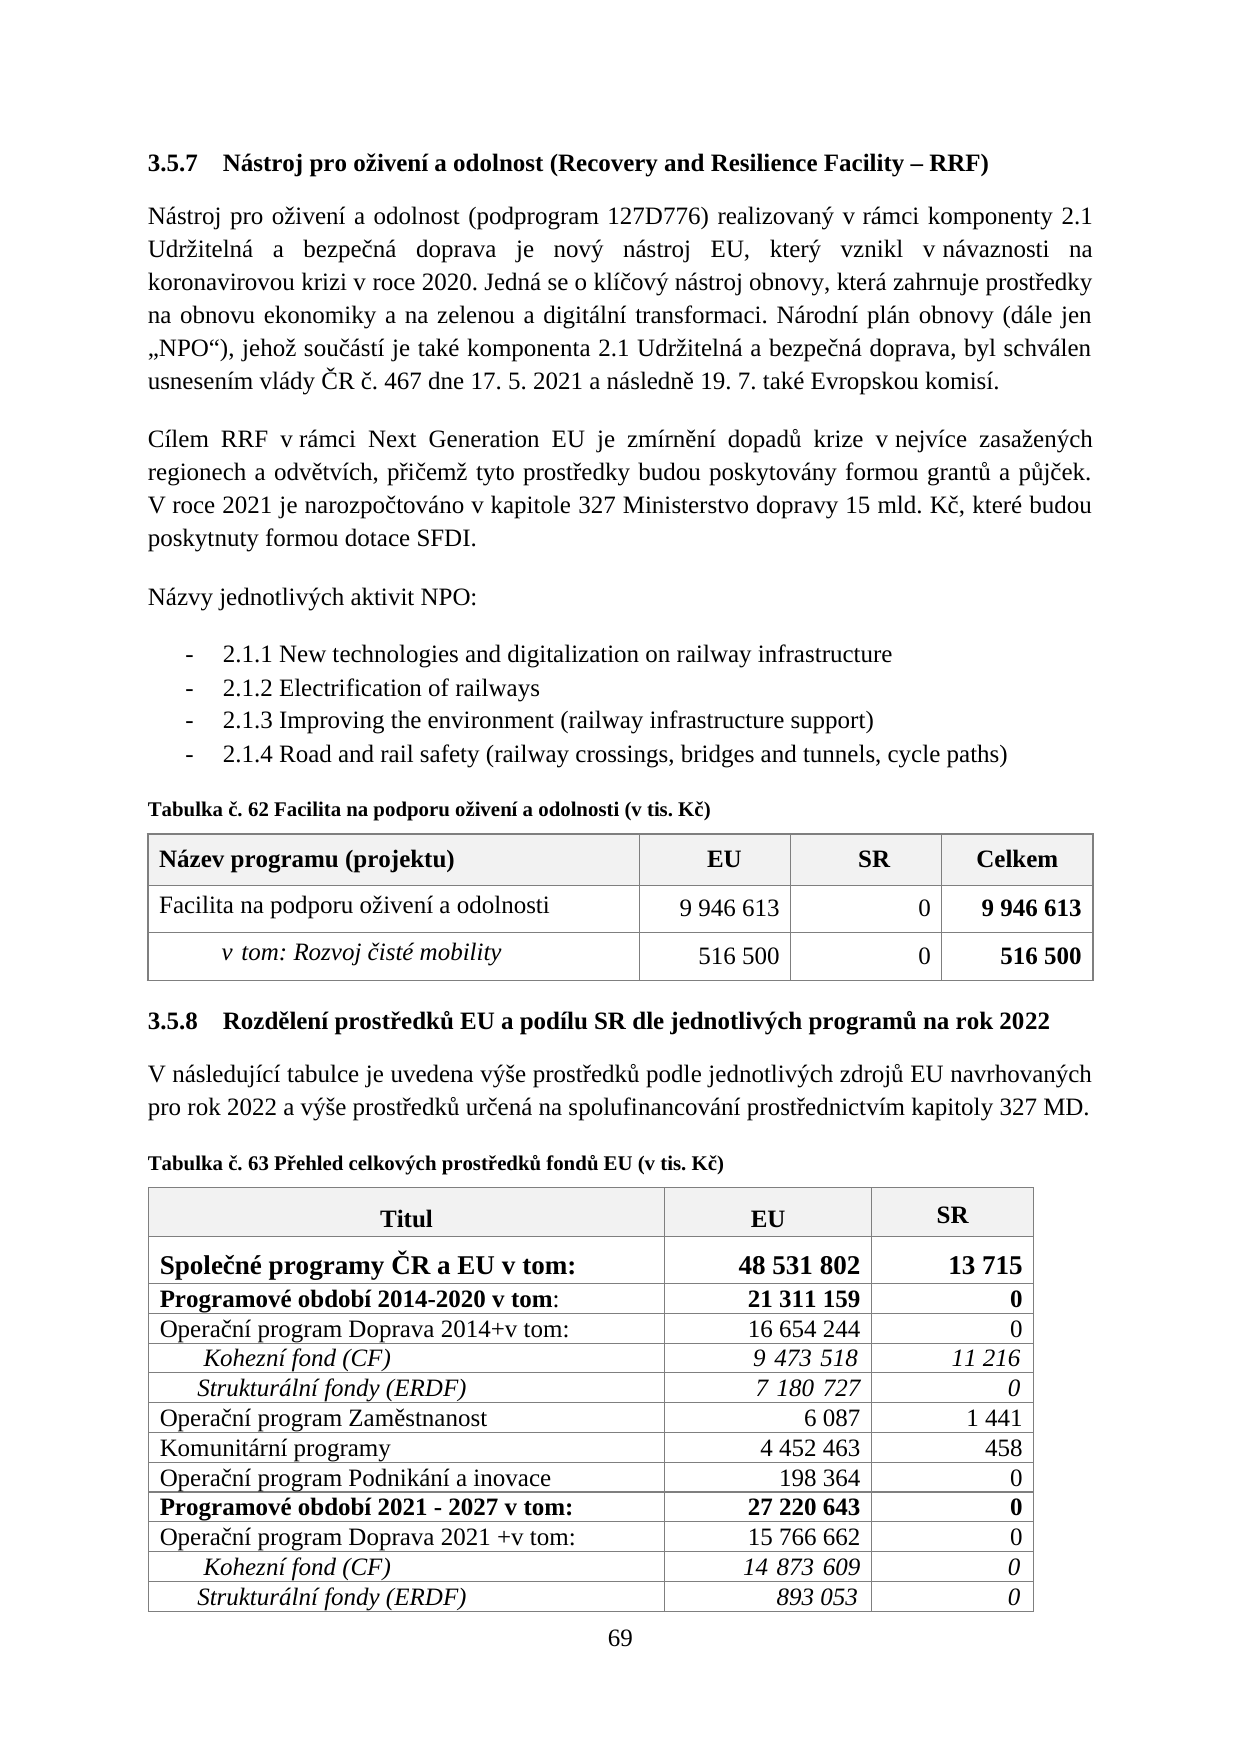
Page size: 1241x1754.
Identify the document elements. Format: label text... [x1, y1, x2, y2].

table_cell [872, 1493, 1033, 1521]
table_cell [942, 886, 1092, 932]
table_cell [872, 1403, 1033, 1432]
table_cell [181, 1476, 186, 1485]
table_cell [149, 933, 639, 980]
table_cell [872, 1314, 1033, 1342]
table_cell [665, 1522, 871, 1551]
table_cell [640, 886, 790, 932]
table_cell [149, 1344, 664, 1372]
text Nástroj pro oživení a odolnost (podprogram 127D776) realizovaný v rámci komponenty 2.1 Udržitelná a bezpečná doprava je nový nástroj EU, který vznikl v návaznosti na koronavirovou krizi v roce 2020. Jedná se o klíčový nástroj obnovy, která zahrnuje prostředky na obnovu ekonomiky a na zelenou a digitální transformaci. Národní plán obnovy (dále jen „NPO“), jehož součástí je také komponenta 2.1 Udržitelná a bezpečná doprava, byl schválen usnesením vlády ČR č. 467 dne 17. 5. 2021 a následně 19. 7. také Evropskou komisí. [148, 201, 1093, 395]
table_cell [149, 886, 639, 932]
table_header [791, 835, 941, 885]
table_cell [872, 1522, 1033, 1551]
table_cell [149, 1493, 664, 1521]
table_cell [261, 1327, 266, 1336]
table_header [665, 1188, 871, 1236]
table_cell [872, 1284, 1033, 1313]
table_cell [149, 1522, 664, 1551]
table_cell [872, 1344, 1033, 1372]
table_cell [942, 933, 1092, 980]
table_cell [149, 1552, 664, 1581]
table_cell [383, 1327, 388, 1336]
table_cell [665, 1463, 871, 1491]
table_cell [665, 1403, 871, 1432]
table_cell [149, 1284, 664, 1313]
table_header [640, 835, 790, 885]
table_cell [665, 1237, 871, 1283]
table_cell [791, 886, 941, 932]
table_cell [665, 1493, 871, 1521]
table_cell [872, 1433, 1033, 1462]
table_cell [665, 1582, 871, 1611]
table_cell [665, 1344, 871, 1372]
text Názvy jednotlivých aktivit NPO: [148, 582, 1093, 610]
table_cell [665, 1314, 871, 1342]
list 2.1.3 Improving the environment (railway infrastructure support) [185, 706, 1093, 734]
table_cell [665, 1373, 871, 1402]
list 2.1.4 Road and rail safety (railway crossings, bridges and tunnels, cycle paths) [185, 739, 1093, 767]
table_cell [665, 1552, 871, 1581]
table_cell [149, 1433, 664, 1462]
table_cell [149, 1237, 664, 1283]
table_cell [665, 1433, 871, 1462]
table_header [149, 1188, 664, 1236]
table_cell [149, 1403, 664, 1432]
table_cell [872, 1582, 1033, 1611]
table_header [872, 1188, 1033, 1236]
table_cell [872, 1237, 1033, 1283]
list 2.1.1 New technologies and digitalization on railway infrastructure [185, 639, 1093, 668]
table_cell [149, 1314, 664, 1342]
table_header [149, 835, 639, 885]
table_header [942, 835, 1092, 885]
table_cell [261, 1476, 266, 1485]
text Tabulka č. 62 Facilita na podporu oživení a odolnosti (v tis. Kč) [148, 797, 1093, 821]
text Tabulka č. 63 Přehled celkových prostředků fondů EU (v tis. Kč) [148, 1151, 1093, 1174]
text V následující tabulce je uvedena výše prostředků podle jednotlivých zdrojů EU navrhovaných pro rok 2022 a výše prostředků určená na spolufinancování prostřednictvím kapitoly 327 MD. [148, 1059, 1093, 1121]
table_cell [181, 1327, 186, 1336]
list 2.1.2 Electrification of railways [185, 673, 1093, 701]
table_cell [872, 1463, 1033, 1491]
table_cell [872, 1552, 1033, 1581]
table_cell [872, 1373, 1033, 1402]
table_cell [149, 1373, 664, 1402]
subtitle Nástroj pro oživení a odolnost (Recovery and Resilience Facility – RRF) [148, 148, 1093, 176]
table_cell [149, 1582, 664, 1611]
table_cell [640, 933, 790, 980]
subtitle Rozdělení prostředků EU a podílu SR dle jednotlivých programů na rok 2022 [148, 1006, 1093, 1034]
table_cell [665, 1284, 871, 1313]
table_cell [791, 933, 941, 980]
text Cílem RRF v rámci Next Generation EU je zmírnění dopadů krize v nejvíce zasažených regionech a odvětvích, přičemž tyto prostředky budou poskytovány formou grantů a půjček. V roce 2021 je narozpočtováno v kapitole 327 Ministerstvo dopravy 15 mld. Kč, které budou poskytnuty formou dotace SFDI. [148, 424, 1093, 552]
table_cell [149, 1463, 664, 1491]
